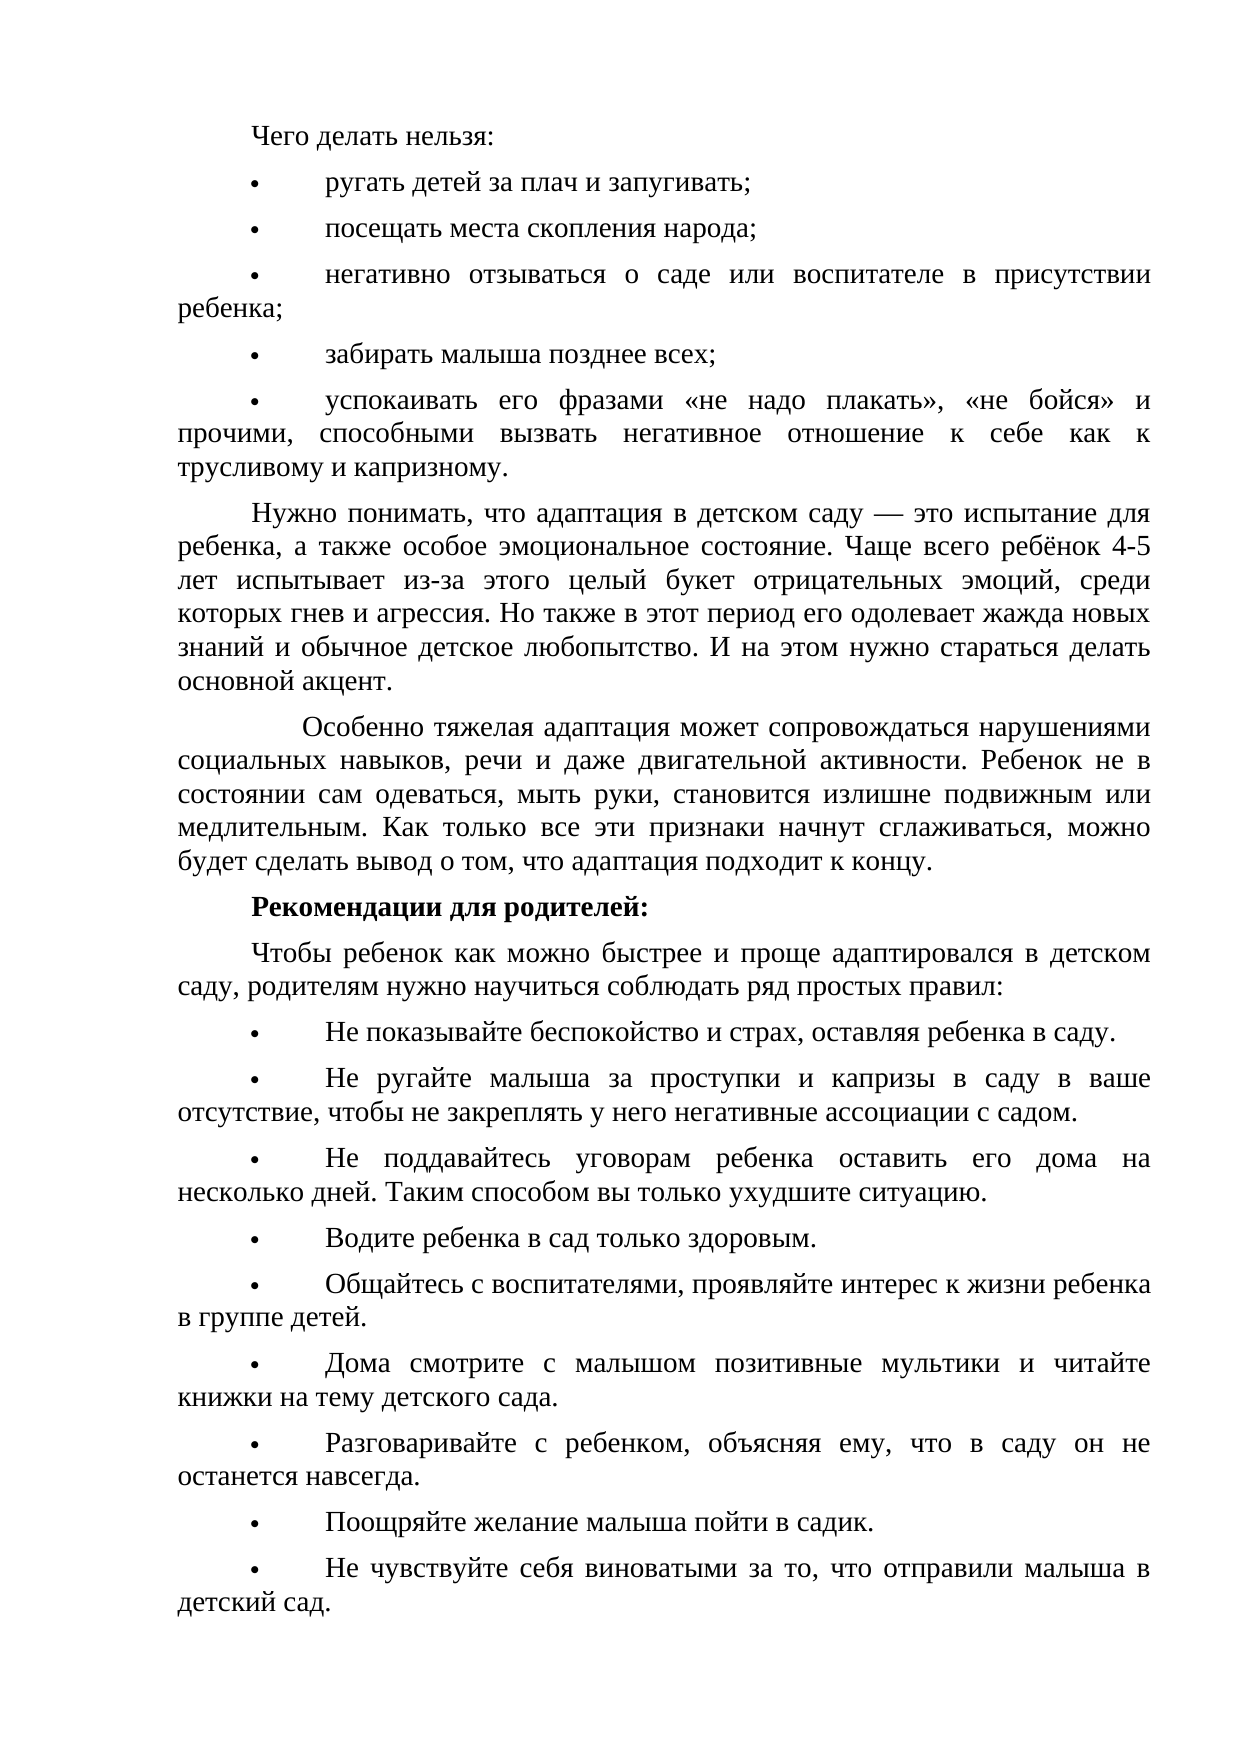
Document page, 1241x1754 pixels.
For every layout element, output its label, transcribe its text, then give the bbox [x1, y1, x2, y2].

text Нужно понимать, что адаптация в детском саду — это испытание для ребенка, а также особое эмоциональное состояние. Чаще всего ребёнок 4-5 лет испытывает из-за этого целый букет отрицательных эмоций, среди которых гнев и агрессия. Но также в этот период его одолевает жажда новых знаний и обычное детское любопытство. И на этом нужно стараться делать основной акцент. [177, 495, 1152, 696]
list забирать малыша позднее всех; [177, 336, 1152, 369]
list Общайтесь с воспитателями, проявляйте интерес к жизни ребенка в группе детей. [177, 1266, 1152, 1333]
list посещать места скопления народа; [177, 210, 1152, 244]
list Не поддавайтесь уговорам ребенка оставить его дома на несколько дней. Таким способом вы только ухудшите ситуацию. [177, 1140, 1152, 1207]
text Рекомендации для родителей: [177, 889, 1152, 922]
list Не ругайте малыша за проступки и капризы в саду в ваше отсутствие, чтобы не закреплять у него негативные ассоциации с садом. [177, 1061, 1152, 1128]
list Не чувствуйте себя виноватыми за то, что отправили малыша в детский сад. [177, 1551, 1152, 1618]
list ругать детей за плач и запугивать; [177, 164, 1152, 198]
list Разговаривайте с ребенком, объясняя ему, что в саду он не останется навсегда. [177, 1425, 1152, 1492]
text Чего делать нельзя: [177, 118, 1152, 152]
list негативно отзываться о саде или воспитателе в присутствии ребенка; [177, 256, 1152, 323]
text Особенно тяжелая адаптация может сопровождаться нарушениями социальных навыков, речи и даже двигательной активности. Ребенок не в состоянии сам одеваться, мыть руки, становится излишне подвижным или медлительным. Как только все эти признаки начнут сглаживаться, можно будет сделать вывод о том, что адаптация подходит к концу. [177, 709, 1152, 876]
list Не показывайте беспокойство и страх, оставляя ребенка в саду. [177, 1014, 1152, 1048]
list Поощряйте желание малыша пойти в садик. [177, 1504, 1152, 1538]
list успокаивать его фразами «не надо плакать», «не бойся» и прочими, способными вызвать негативное отношение к себе как к трусливому и капризному. [177, 382, 1152, 482]
list Водите ребенка в сад только здоровым. [177, 1220, 1152, 1253]
list Дома смотрите с малышом позитивные мультики и читайте книжки на тему детского сада. [177, 1345, 1152, 1412]
text Чтобы ребенок как можно быстрее и проще адаптировался в детском саду, родителям нужно научиться соблюдать ряд простых правил: [177, 935, 1152, 1002]
